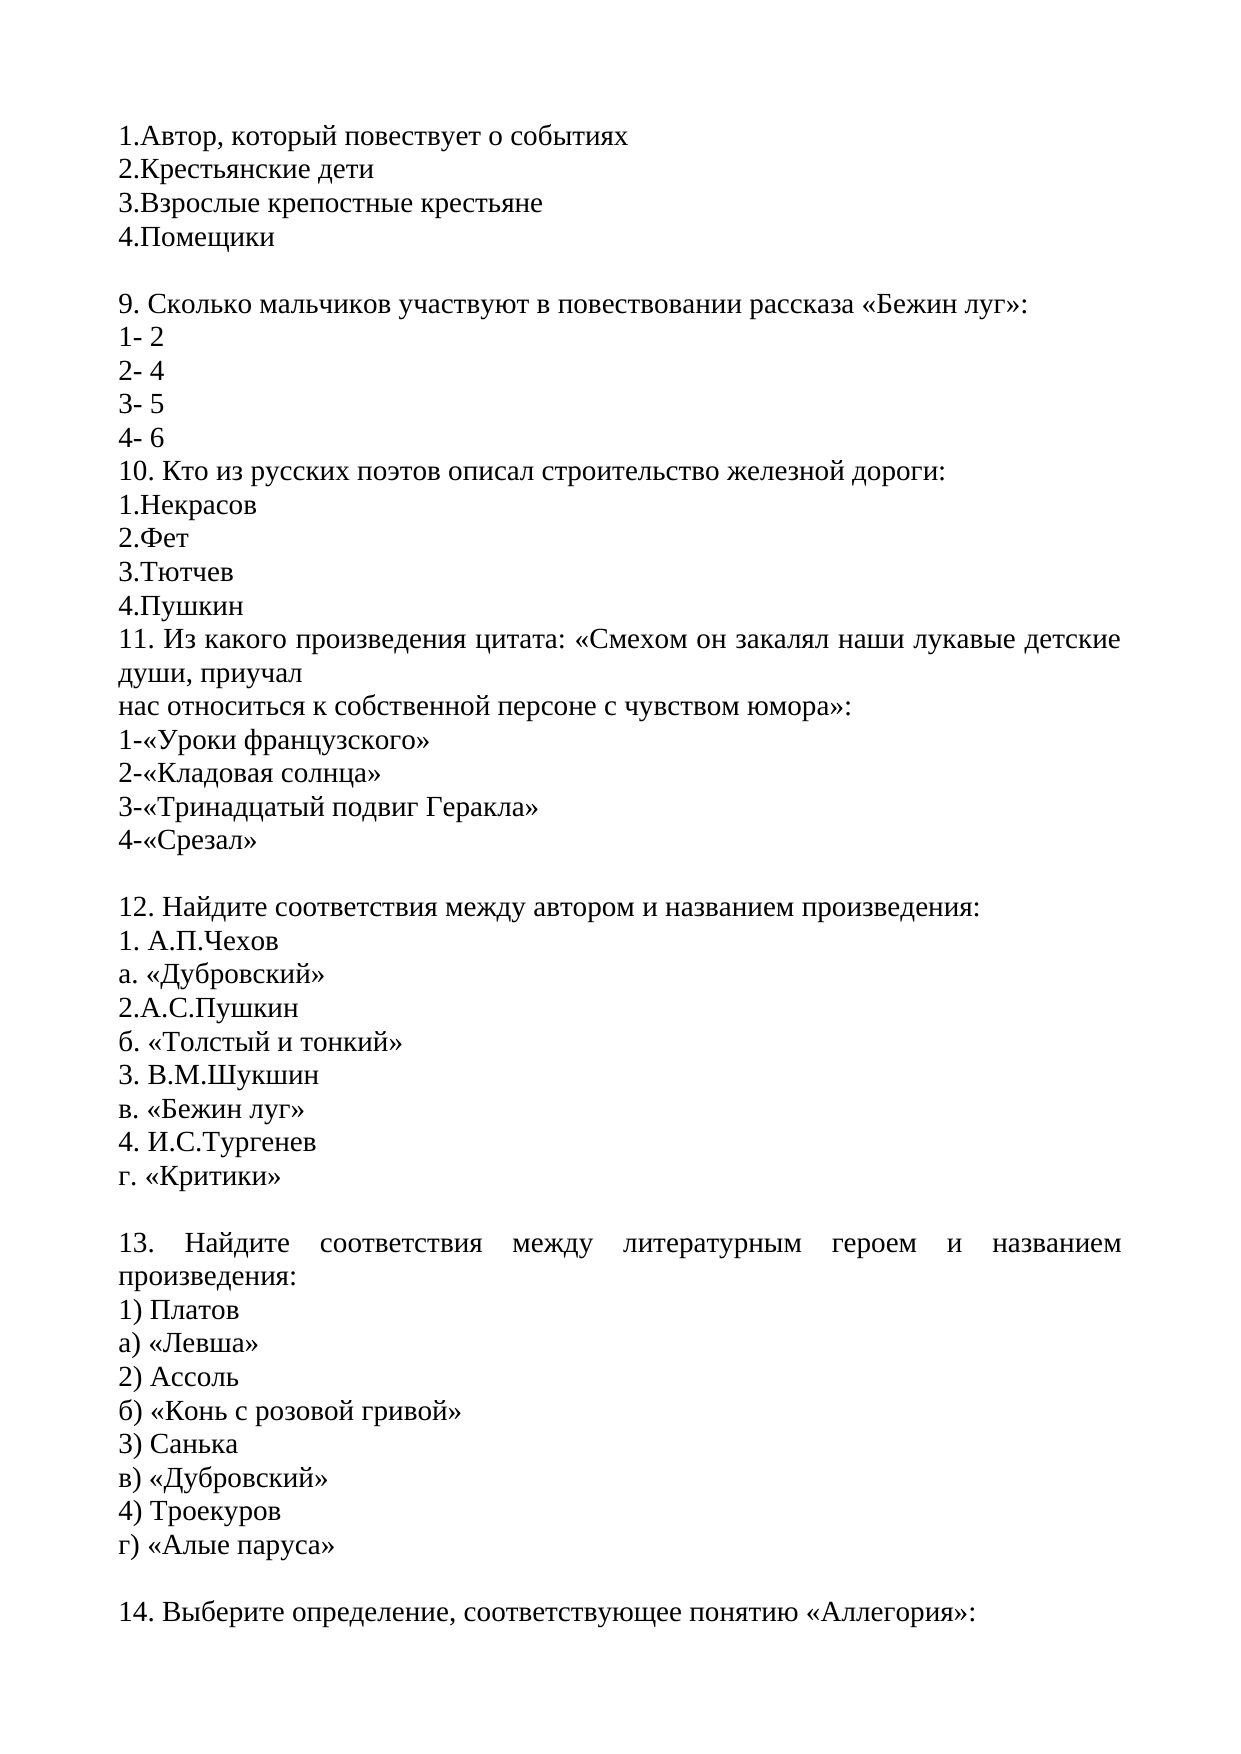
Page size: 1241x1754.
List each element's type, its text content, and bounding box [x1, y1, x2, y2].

text в. «Бежин луг» [118, 1091, 1122, 1124]
text 2.Фет [118, 521, 1122, 554]
text 14. Выберите определение, соответствующее понятию «Аллегория»: [118, 1594, 1122, 1627]
text 3. В.М.Шукшин [118, 1057, 1122, 1091]
text 4.Пушкин [118, 588, 1122, 621]
text 4.Помещики [118, 219, 1122, 252]
text 1-«Уроки французского» [118, 722, 1122, 755]
text 12. Найдите соответствия между автором и названием произведения: [118, 889, 1122, 923]
text 2.А.С.Пушкин [118, 990, 1122, 1024]
text 10. Кто из русских поэтов описал строительство железной дороги: [118, 453, 1122, 487]
text 1) Платов [118, 1292, 1122, 1326]
text б) «Конь с розовой гривой» [118, 1393, 1122, 1426]
text 2) Ассоль [118, 1359, 1122, 1393]
text 1. А.П.Чехов [118, 923, 1122, 957]
text 2- 4 [118, 353, 1122, 386]
text а) «Левша» [118, 1326, 1122, 1359]
text 1- 2 [118, 319, 1122, 353]
text 3.Тютчев [118, 554, 1122, 588]
text г) «Алые паруса» [118, 1527, 1122, 1560]
text а. «Дубровский» [118, 957, 1122, 990]
text 1.Некрасов [118, 487, 1122, 521]
text 3) Санька [118, 1426, 1122, 1460]
text б. «Толстый и тонкий» [118, 1024, 1122, 1057]
text 3-«Тринадцатый подвиг Геракла» [118, 789, 1122, 822]
text 1.Автор, который повествует о событиях [118, 118, 1122, 152]
text г. «Критики» [118, 1158, 1122, 1191]
text 2.Крестьянские дети [118, 152, 1122, 185]
text 13. Найдите соответствия между литературным героем и названием произведения: [118, 1225, 1122, 1292]
text 2-«Кладовая солнца» [118, 755, 1122, 789]
text 4. И.С.Тургенев [118, 1124, 1122, 1158]
text 9. Сколько мальчиков участвуют в повествовании рассказа «Бежин луг»: [118, 286, 1122, 319]
text 3.Взрослые крепостные крестьяне [118, 185, 1122, 219]
text 4) Троекуров [118, 1493, 1122, 1527]
text 4- 6 [118, 420, 1122, 453]
text нас относиться к собственной персоне с чувством юмора»: [118, 688, 1122, 722]
text 11. Из какого произведения цитата: «Смехом он закалял наши лукавые детские души, приучал [118, 621, 1122, 688]
text 3- 5 [118, 386, 1122, 420]
text 4-«Срезал» [118, 822, 1122, 856]
text в) «Дубровский» [118, 1460, 1122, 1493]
